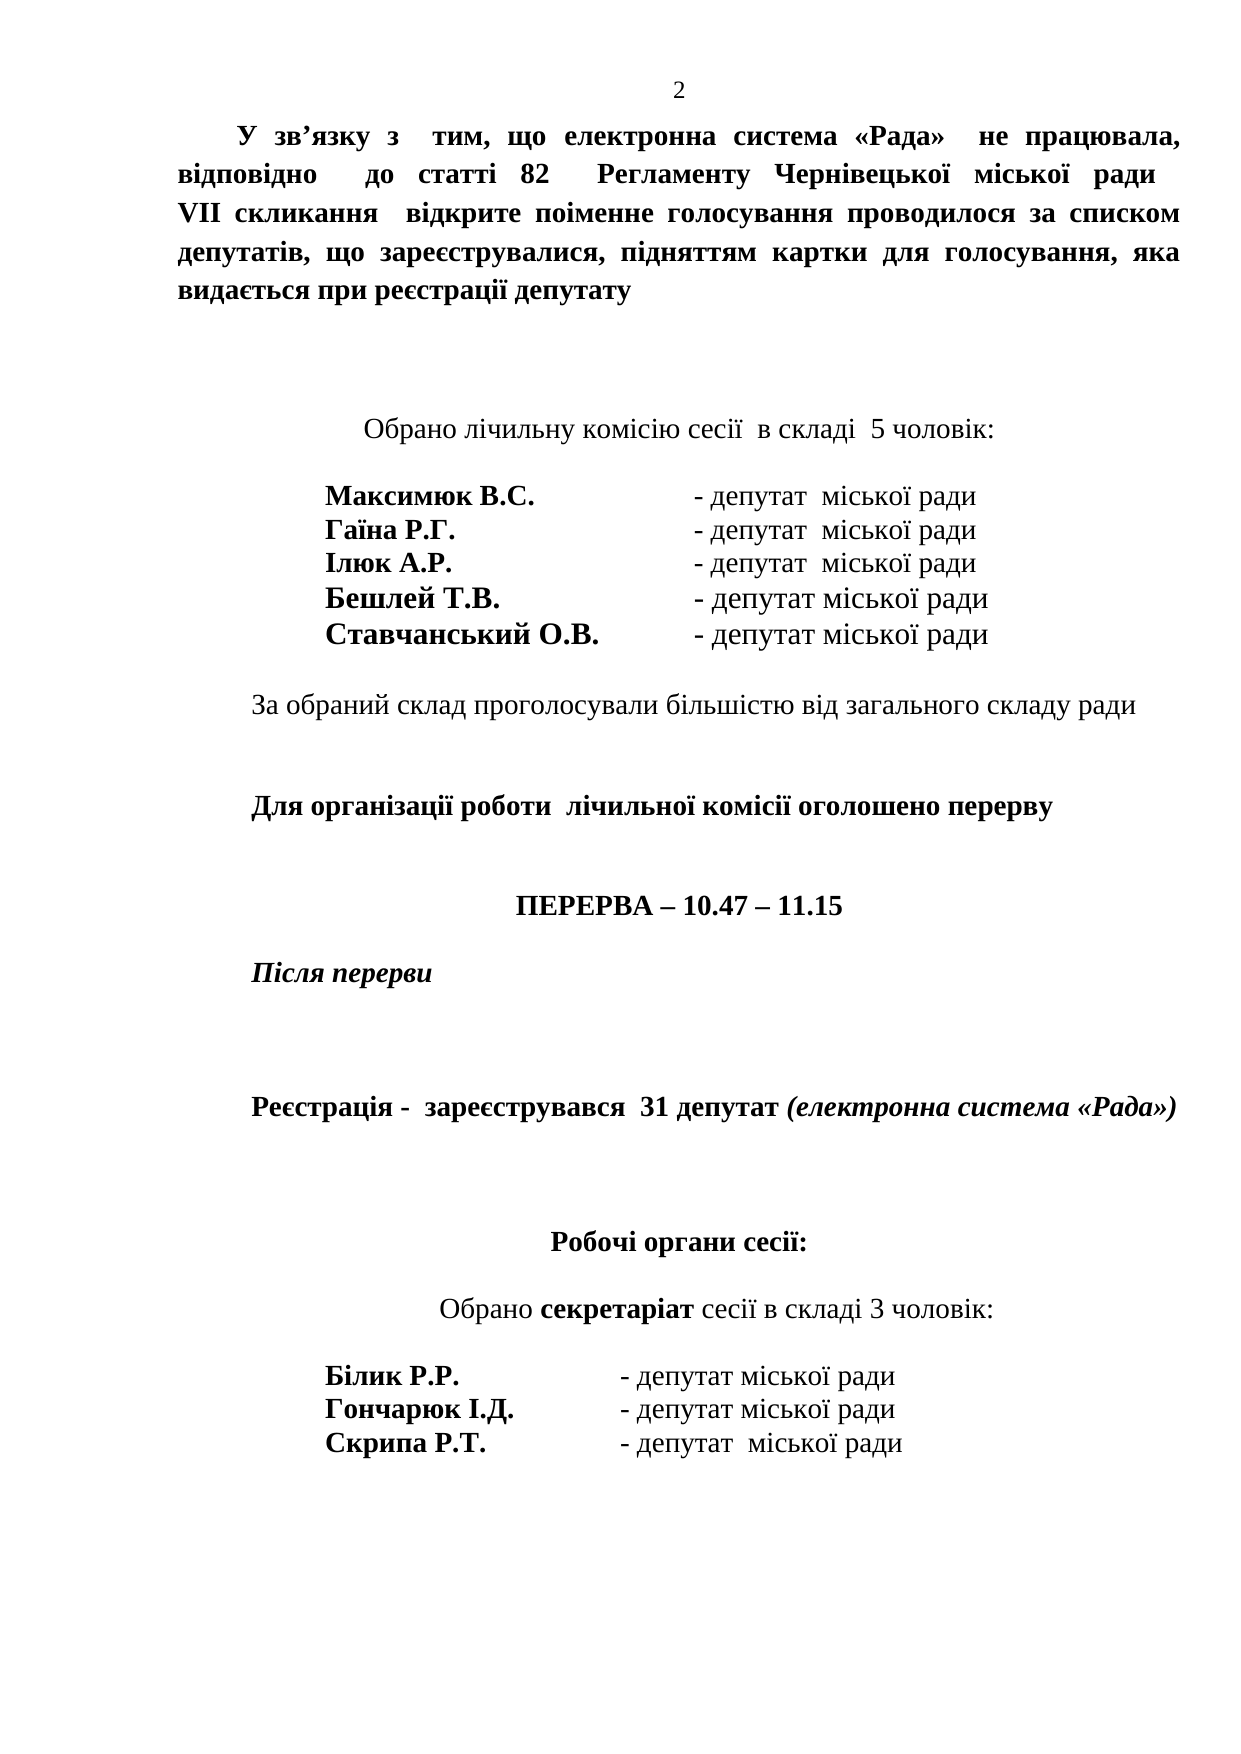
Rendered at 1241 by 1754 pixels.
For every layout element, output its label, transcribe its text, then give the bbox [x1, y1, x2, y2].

text Обрано секретаріат сесії в складі 3 чоловік: [215, 1291, 1181, 1324]
text Для організації роботи лічильної комісії оголошено перерву [177, 788, 1181, 821]
text Максимюк В.С. - депутат міської ради [177, 478, 1181, 512]
text Білик Р.Р. - депутат міської ради [215, 1358, 1181, 1391]
text Гаїна Р.Г. - депутат міської ради [177, 512, 1181, 546]
text Гончарюк І.Д. - депутат міської ради [177, 1391, 1181, 1425]
text Бешлей Т.В. - депутат міської ради [177, 579, 1181, 615]
text ПЕРЕРВА – 10.47 – 11.15 [177, 888, 1181, 922]
text За обраний склад проголосували більшістю від загального складу ради [177, 687, 1181, 721]
text Реєстрація - зареєструвався 31 депутат (електронна система «Рада») [177, 1089, 1181, 1123]
text Після перерви [177, 955, 1181, 989]
text Робочі органи сесії: [177, 1224, 1181, 1257]
text Ставчанський О.В. - депутат міської ради [251, 615, 1181, 651]
text У зв’язку з тим, що електронна система «Рада» не працювала, відповідно до статті 82 Регламенту Чернівецької міської ради VІІ скликання відкрите поіменне голосування проводилося за списком депутатів, що зареєструвалися, підняттям картки для голосування, яка видається при реєстрації депутату [177, 118, 1181, 306]
text Ілюк А.Р. - депутат міської ради [177, 546, 1181, 579]
text Скрипа Р.Т. - депутат міської ради [177, 1425, 1181, 1458]
text Обрано лічильну комісію сесії в складі 5 чоловік: [177, 411, 1181, 445]
